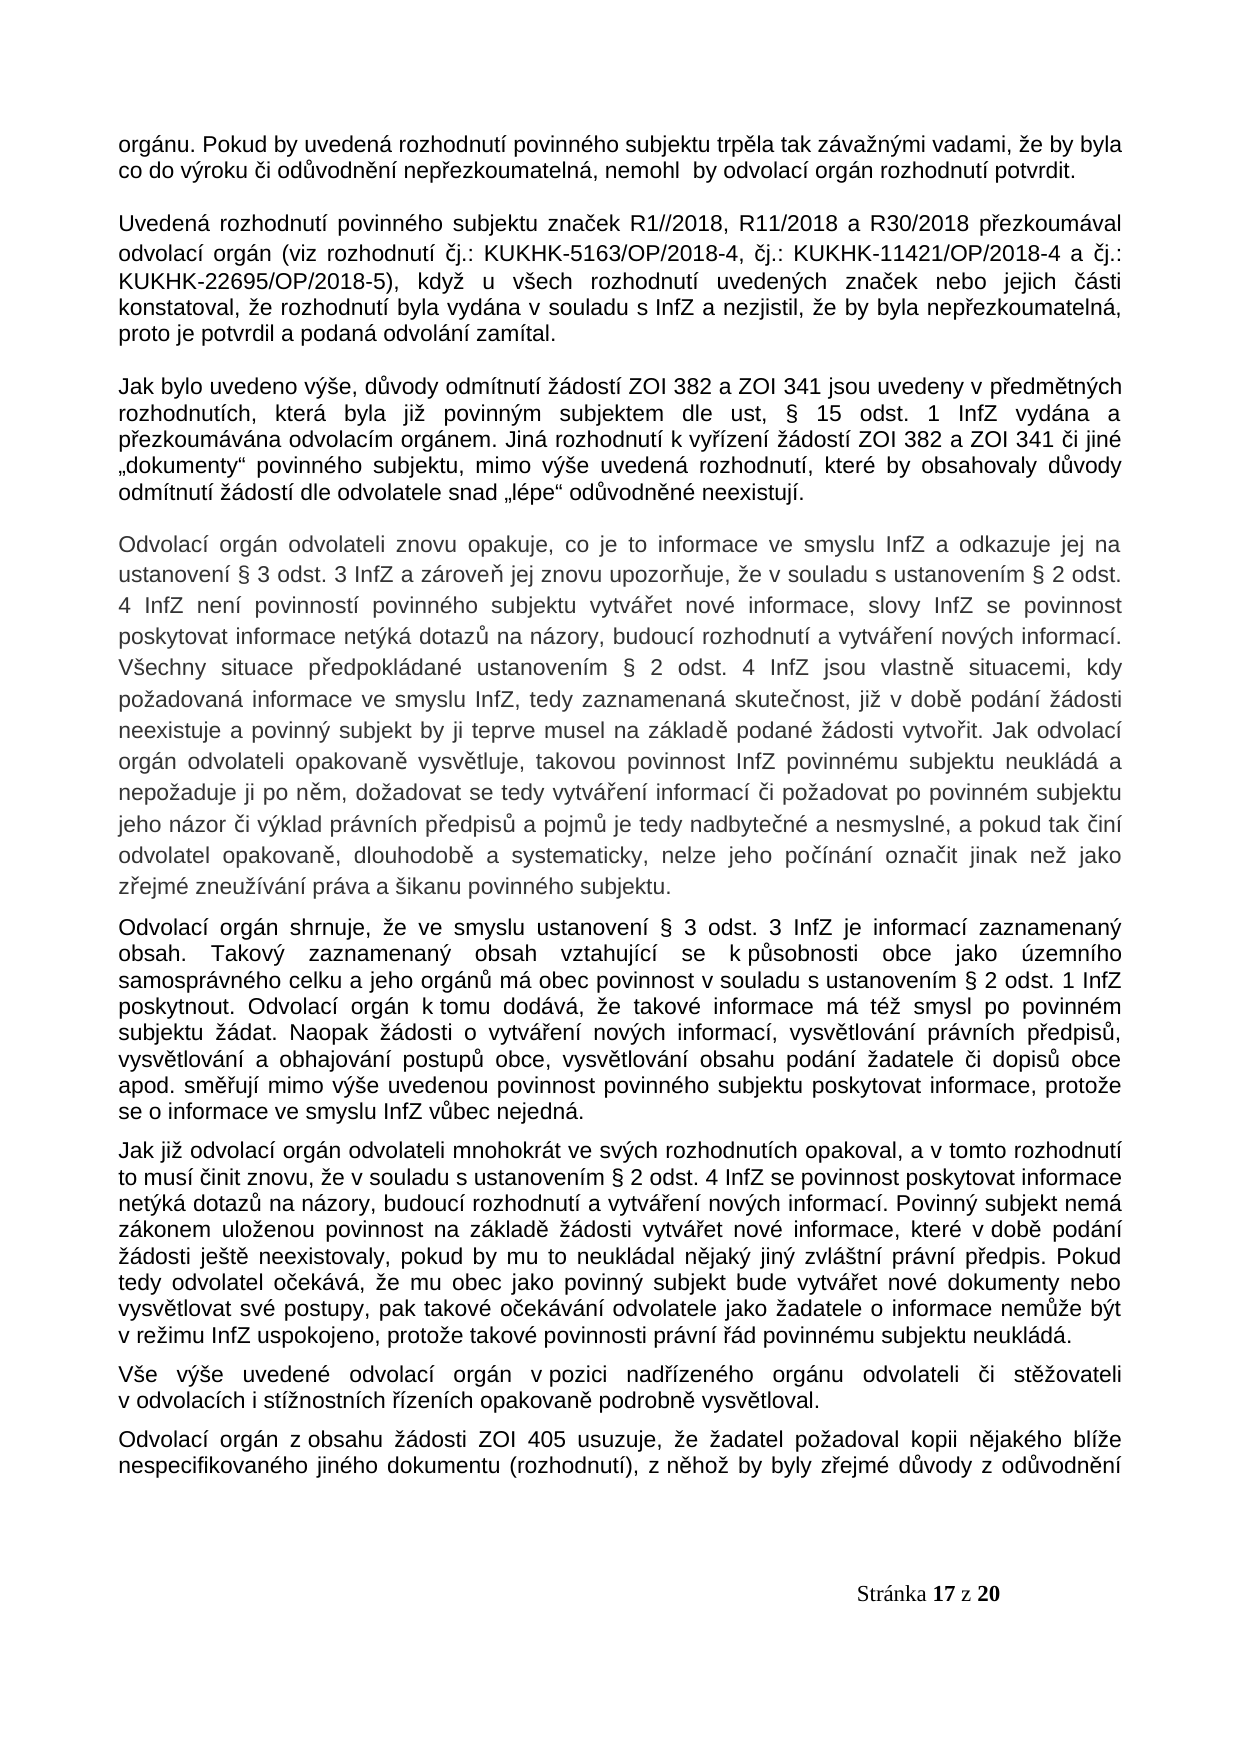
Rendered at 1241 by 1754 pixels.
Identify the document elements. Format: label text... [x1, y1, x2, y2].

text Jak bylo uvedeno výše, důvody odmítnutí žádostí ZOI 382 a ZOI 341 jsou uvedeny v předmětných rozhodnutích, která byla již povinným subjektem dle ust, § 15 odst. 1 InfZ vydána a přezkoumávána odvolacím orgánem. Jiná rozhodnutí k vyřízení žádostí ZOI 382 a ZOI 341 či jiné „dokumenty“ povinného subjektu, mimo výše uvedená rozhodnutí, které by obsahovaly důvody odmítnutí žádostí dle odvolatele snad „lépe“ odůvodněné neexistují. [118, 373, 1122, 505]
text Jak již odvolací orgán odvolateli mnohokrát ve svých rozhodnutích opakoval, a v tomto rozhodnutí to musí činit znovu, že v souladu s ustanovením § 2 odst. 4 InfZ se povinnost poskytovat informace netýká dotazů na názory, budoucí rozhodnutí a vytváření nových informací. Povinný subjekt nemá zákonem uloženou povinnost na základě žádosti vytvářet nové informace, které v době podání žádosti ještě neexistovaly, pokud by mu to neukládal nějaký jiný zvláštní právní předpis. Pokud tedy odvolatel očekává, že mu obec jako povinný subjekt bude vytvářet nové dokumenty nebo vysvětlovat své postupy, pak takové očekávání odvolatele jako žadatele o informace nemůže být v režimu InfZ uspokojeno, protože takové povinnosti právní řád povinnému subjektu neukládá. [118, 1137, 1122, 1348]
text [118, 1426, 1122, 1478]
text Uvedená rozhodnutí povinného subjektu značek R1//2018, R11/2018 a R30/2018 přezkoumával odvolací orgán (viz rozhodnutí čj.: KUKHK-5163/OP/2018-4, čj.: KUKHK-11421/OP/2018-4 a čj.: KUKHK-22695/OP/2018-5), když u všech rozhodnutí uvedených značek nebo jejich části konstatoval, že rozhodnutí byla vydána v souladu s InfZ a nezjistil, že by byla nepřezkoumatelná, proto je potvrdil a podaná odvolání zamítal. [118, 210, 1122, 347]
text Vše výše uvedené odvolací orgán v pozici nadřízeného orgánu odvolateli či stěžovateli v odvolacích i stížnostních řízeních opakovaně podrobně vysvětloval. [118, 1361, 1122, 1413]
text Odvolací orgán odvolateli znovu opakuje, co je to informace ve smyslu InfZ a odkazuje jej na ustanovení § 3 odst. 3 InfZ a zároveň jej znovu upozorňuje, že v souladu s ustanovením § 2 odst. 4 InfZ není povinností povinného subjektu vytvářet nové informace, slovy InfZ se povinnost poskytovat informace netýká dotazů na názory, budoucí rozhodnutí a vytváření nových informací. Všechny situace předpokládané ustanovením § 2 odst. 4 InfZ jsou vlastně situacemi, kdy požadovaná informace ve smyslu InfZ, tedy zaznamenaná skutečnost, již v době podání žádosti neexistuje a povinný subjekt by ji teprve musel na základě podané žádosti vytvořit. Jak odvolací orgán odvolateli opakovaně vysvětluje, takovou povinnost InfZ povinnému subjektu neukládá a nepožaduje ji po něm, dožadovat se tedy vytváření informací či požadovat po povinném subjektu jeho názor či výklad právních předpisů a pojmů je tedy nadbytečné a nesmyslné, a pokud tak činí odvolatel opakovaně, dlouhodobě a systematicky, nelze jeho počínání označit jinak než jako zřejmé zneužívání práva a šikanu povinného subjektu. [118, 531, 1122, 901]
text Odvolací orgán shrnuje, že ve smyslu ustanovení § 3 odst. 3 InfZ je informací zaznamenaný obsah. Takový zaznamenaný obsah vztahující se k působnosti obce jako územního samosprávného celku a jeho orgánů má obec povinnost v souladu s ustanovením § 2 odst. 1 InfZ poskytnout. Odvolací orgán k tomu dodává, že takové informace má též smysl po povinném subjektu žádat. Naopak žádosti o vytváření nových informací, vysvětlování právních předpisů, vysvětlování a obhajování postupů obce, vysvětlování obsahu podání žadatele či dopisů obce apod. směřují mimo výše uvedenou povinnost povinného subjektu poskytovat informace, protože se o informace ve smyslu InfZ vůbec nejedná. [118, 914, 1122, 1125]
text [118, 131, 1122, 184]
